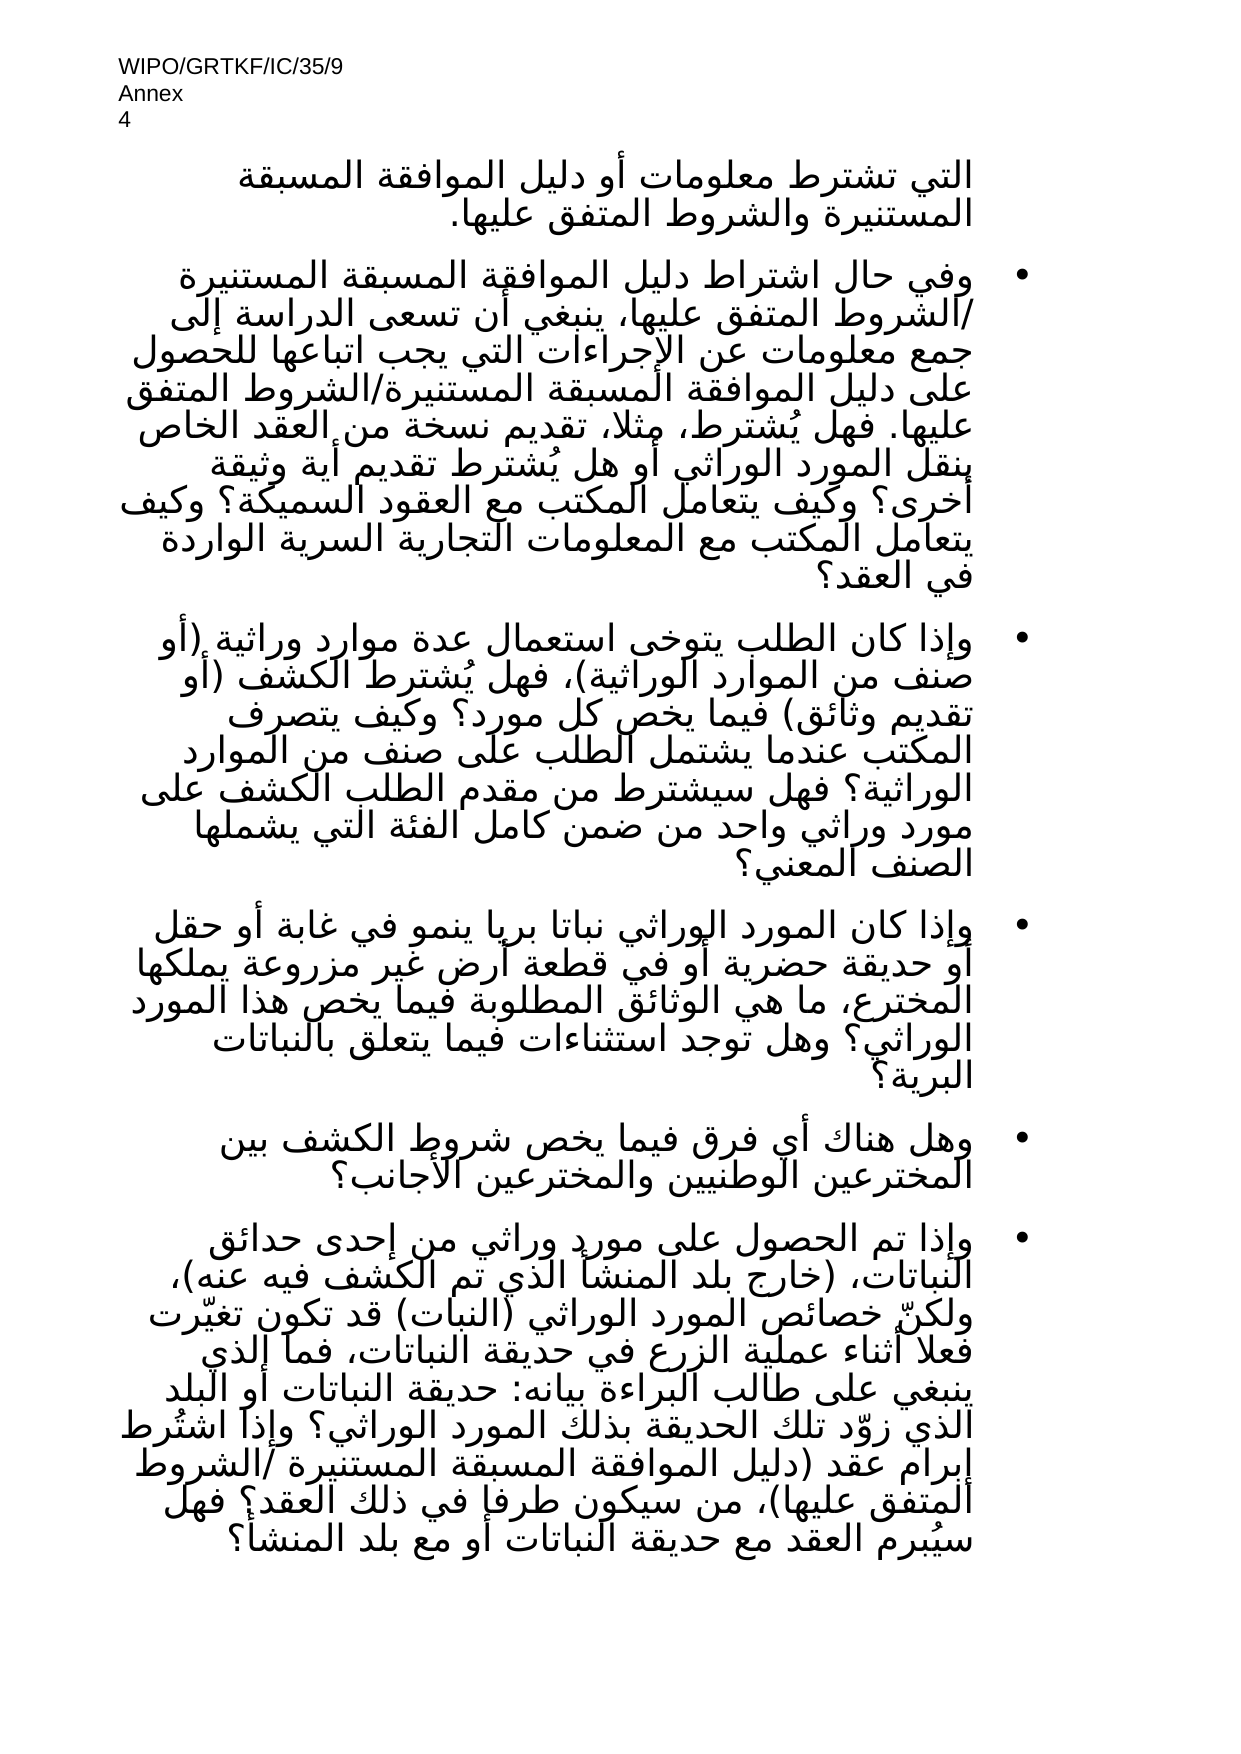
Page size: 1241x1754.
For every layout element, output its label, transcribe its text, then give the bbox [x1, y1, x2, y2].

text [118, 158, 1033, 233]
text • وإذا كان الطلب يتوخى استعمال عدة موارد وراثية (أو صنف من الموارد الوراثية)، فهل يُشترط الكشف (أو تقديم وثائق) فيما يخص كل مورد؟ وكيف يتصرف المكتب عندما يشتمل الطلب على صنف من الموارد الوراثية؟ فهل سيشترط من مقدم الطلب الكشف على مورد وراثي واحد من ضمن كامل الفئة التي يشملها الصنف المعني؟ [118, 621, 1033, 883]
text • وفي حال اشتراط دليل الموافقة المسبقة المستنيرة /الشروط المتفق عليها، ينبغي أن تسعى الدراسة إلى جمع معلومات عن الإجراءات التي يجب اتباعها للحصول على دليل الموافقة المسبقة المستنيرة/الشروط المتفق عليها. فهل يُشترط، مثلا، تقديم نسخة من العقد الخاص بنقل المورد الوراثي أو هل يُشترط تقديم أية وثيقة أخرى؟ وكيف يتعامل المكتب مع العقود السميكة؟ وكيف يتعامل المكتب مع المعلومات التجارية السرية الواردة في العقد؟ [118, 258, 1033, 596]
text • وهل هناك أي فرق فيما يخص شروط الكشف بين المخترعين الوطنيين والمخترعين الأجانب؟ [118, 1121, 1033, 1196]
text • وإذا كان المورد الوراثي نباتا بريا ينمو في غابة أو حقل أو حديقة حضرية أو في قطعة أرض غير مزروعة يملكها المخترع، ما هي الوثائق المطلوبة فيما يخص هذا المورد الوراثي؟ وهل توجد استثناءات فيما يتعلق بالنباتات البرية؟ [118, 908, 1033, 1096]
text • وإذا تم الحصول على مورد وراثي من إحدى حدائق النباتات، (خارج بلد المنشأ الذي تم الكشف فيه عنه)، ولكنّ خصائص المورد الوراثي (النبات) قد تكون تغيّرت فعلا أثناء عملية الزرع في حديقة النباتات، فما الذي ينبغي على طالب البراءة بيانه: حديقة النباتات أو البلد الذي زوّد تلك الحديقة بذلك المورد الوراثي؟ وإذا اشتُرط إبرام عقد (دليل الموافقة المسبقة المستنيرة /الشروط المتفق عليها)، من سيكون طرفا في ذلك العقد؟ فهل سيُبرم العقد مع حديقة النباتات أو مع بلد المنشأ؟ [118, 1221, 1033, 1558]
